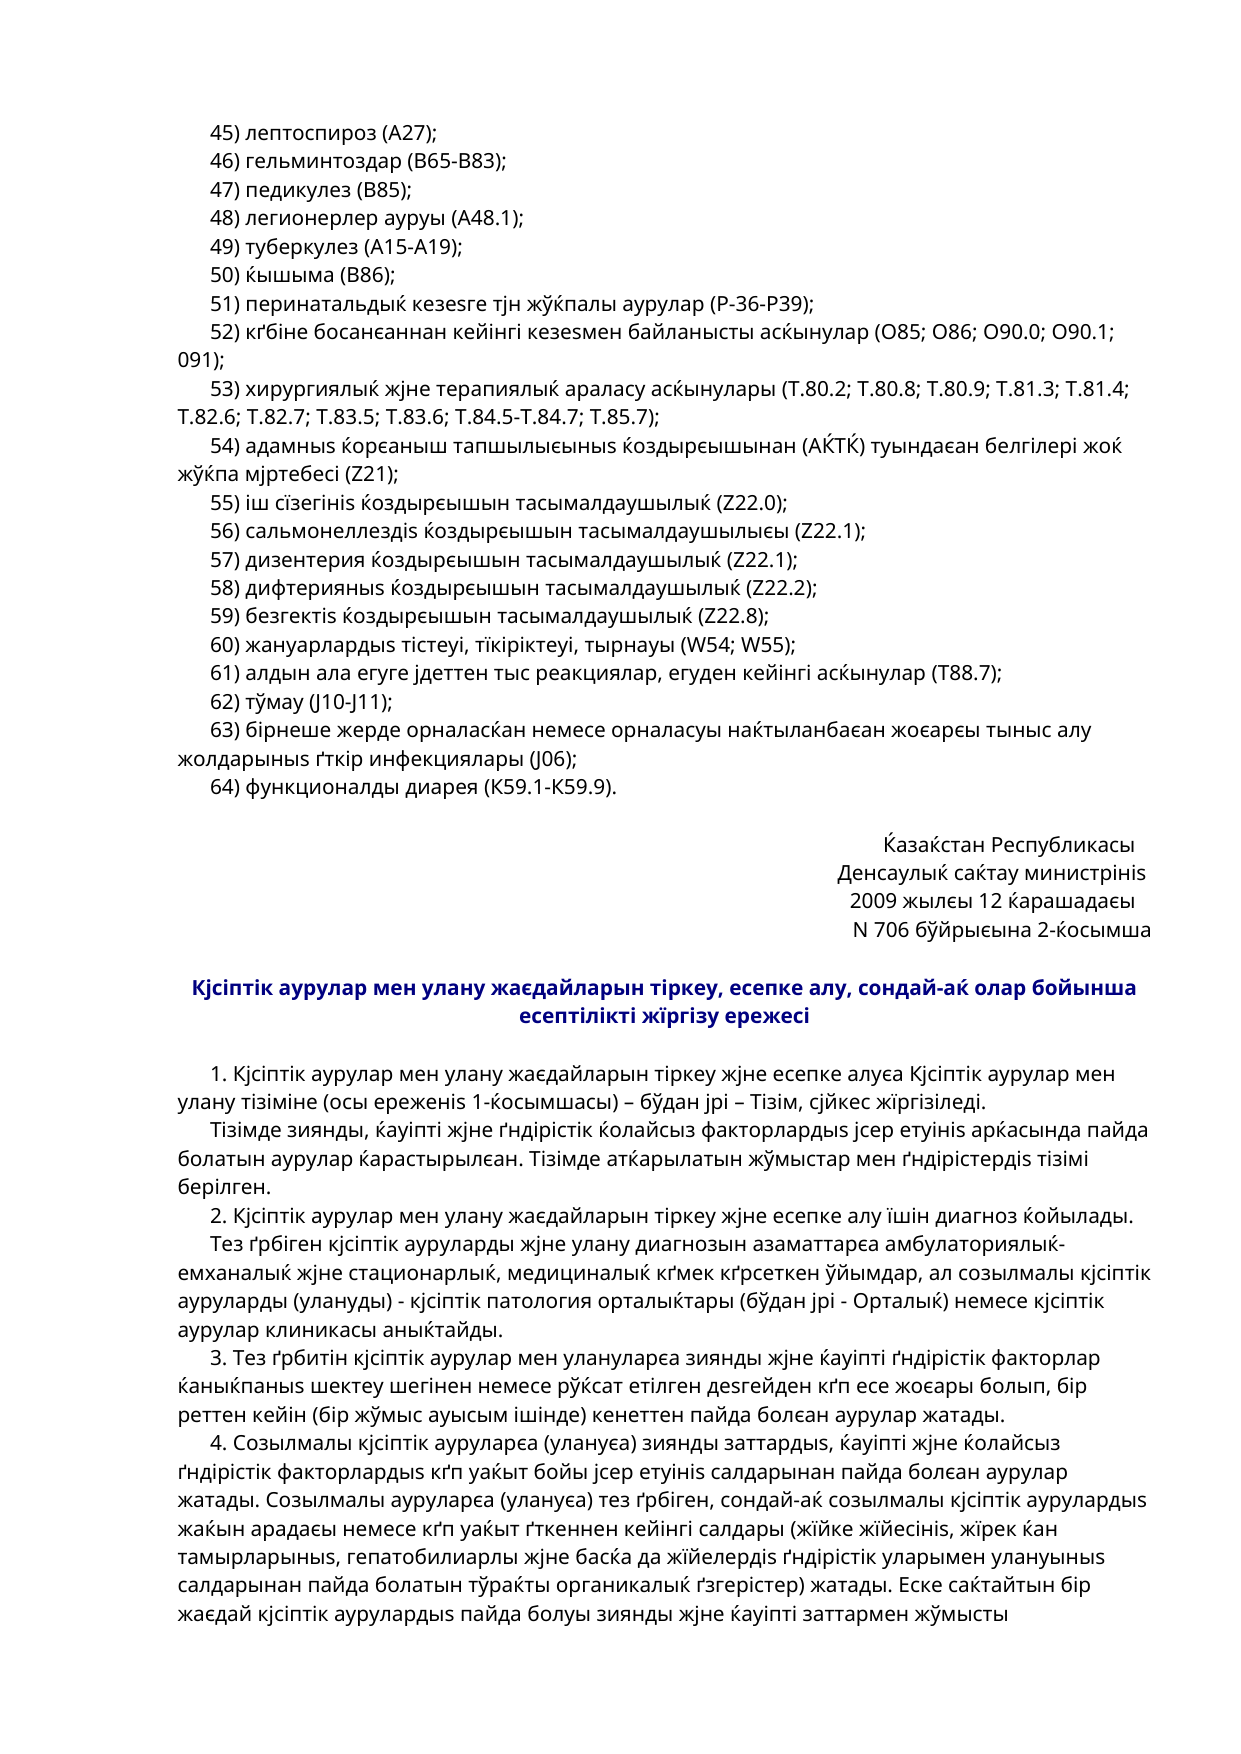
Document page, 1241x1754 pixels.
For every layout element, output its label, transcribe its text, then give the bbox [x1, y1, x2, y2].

text Ќазаќстан Республикасы Денсаулыќ саќтау министрініѕ 2009 жылєы 12 ќарашадаєы N 706 бўйрыєына 2-ќосымша [177, 830, 1152, 943]
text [177, 118, 1152, 801]
text Кјсіптік аурулар мен улану жаєдайларын тіркеу, есепке алу, сондай-аќ олар бойынша есептілікті жїргізу ережесі [177, 973, 1152, 1029]
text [177, 1059, 1152, 1627]
